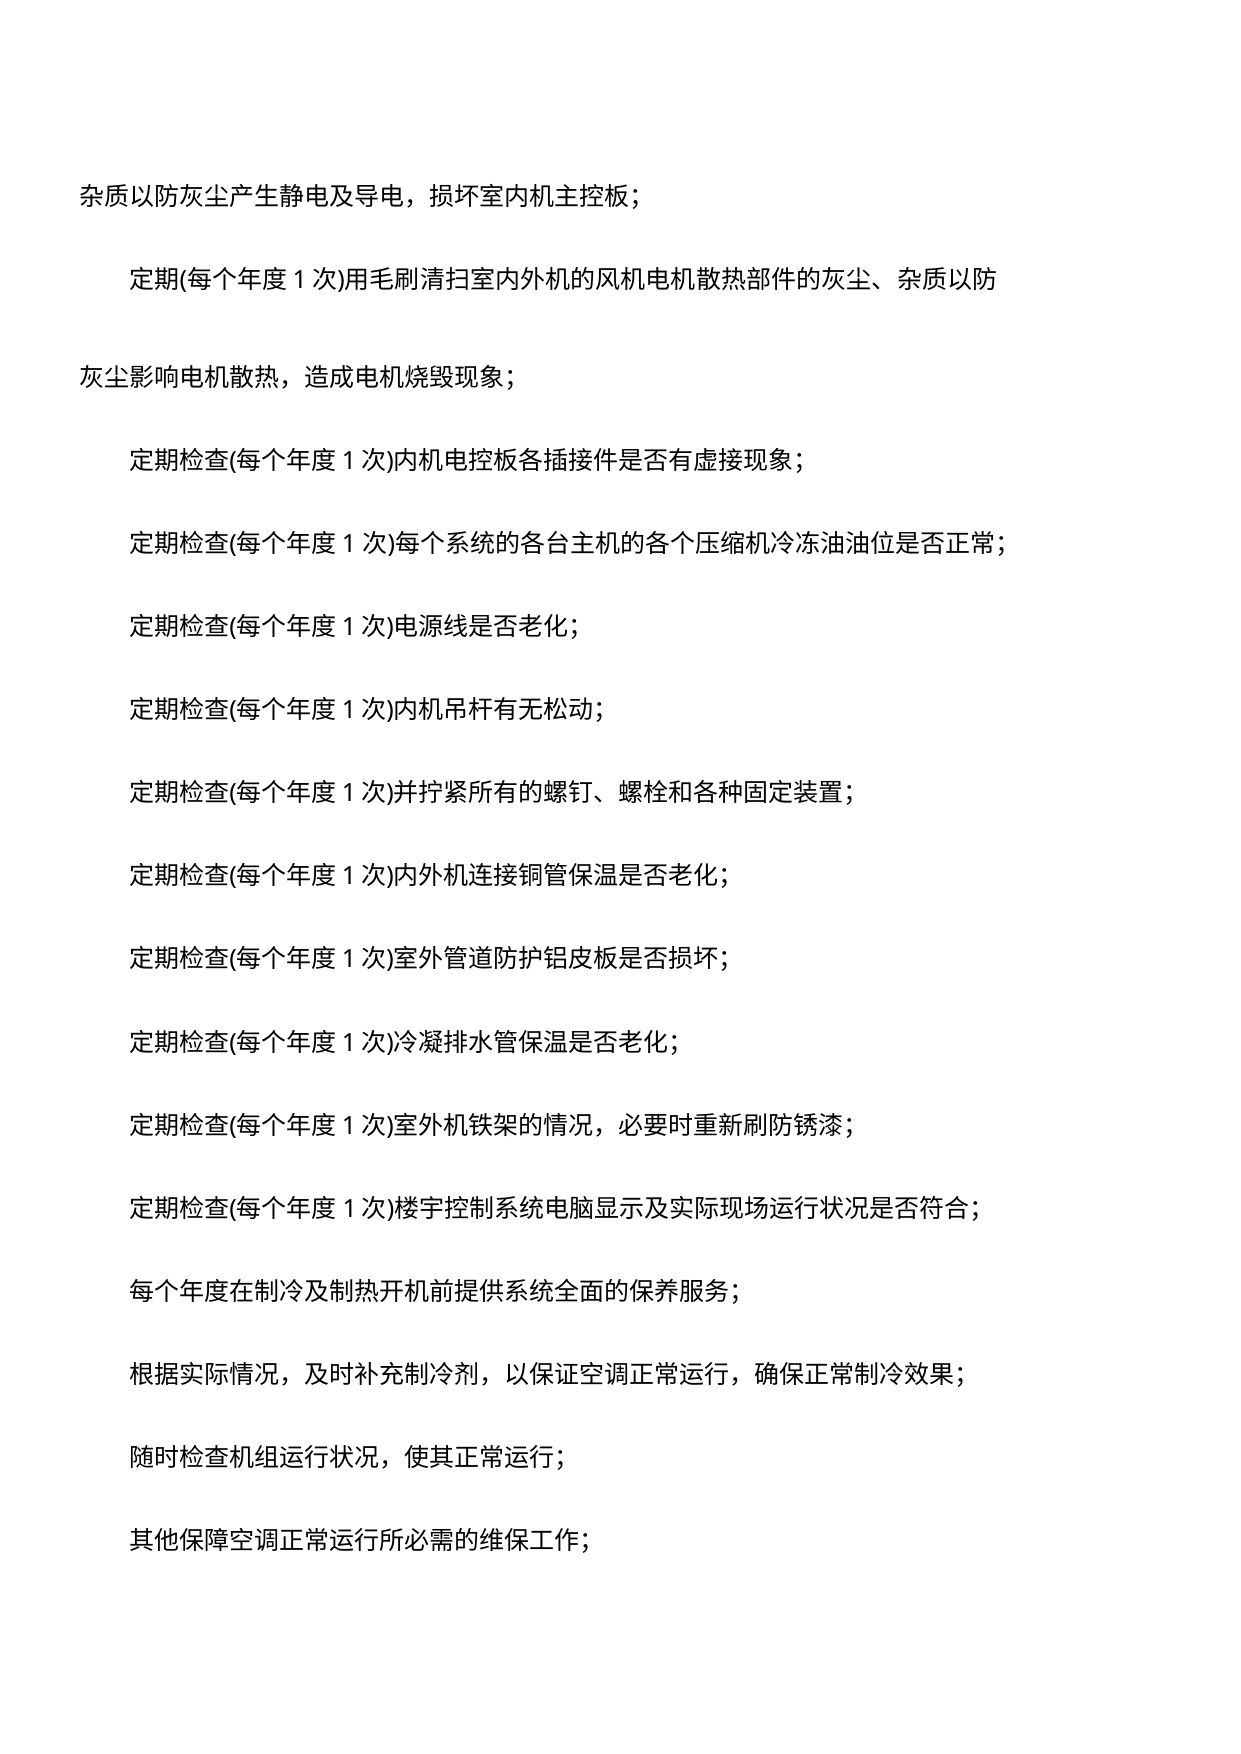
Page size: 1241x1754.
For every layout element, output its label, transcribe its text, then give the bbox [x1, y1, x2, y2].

text 定期检查(每个年度1次)内机电控板各插接件是否有虚接现象； [79, 426, 998, 491]
text 定期检查(每个年度1次)冷凝排水管保温是否老化； [79, 1008, 998, 1073]
text 定期检查(每个年度1 次)每个系统的各台主机的各个压缩机冷冻油油位是否正常； [79, 509, 998, 574]
text 定期(每个年度1次)用毛刷清扫室内外机的风机电机散热部件的灰尘、杂质以防灰尘影响电机散热，造成电机烧毁现象； [79, 245, 998, 408]
text 定期检查(每个年度1次)内外机连接铜管保温是否老化； [79, 841, 998, 906]
text 其他保障空调正常运行所必需的维保工作； [79, 1506, 998, 1571]
text 根据实际情况，及时补充制冷剂，以保证空调正常运行，确保正常制冷效果； [79, 1340, 998, 1405]
text 随时检查机组运行状况，使其正常运行； [79, 1423, 998, 1488]
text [79, 162, 998, 227]
text 定期检查(每个年度 1次)楼宇控制系统电脑显示及实际现场运行状况是否符合； [79, 1174, 998, 1239]
text 每个年度在制冷及制热开机前提供系统全面的保养服务； [79, 1257, 998, 1322]
text 定期检查(每个年度1次)内机吊杆有无松动； [79, 675, 998, 740]
text 定期检查(每个年度1次)电源线是否老化； [79, 592, 998, 657]
text 定期检查(每个年度1次)室外管道防护铝皮板是否损坏； [79, 924, 998, 989]
text 定期检查(每个年度1次)室外机铁架的情况，必要时重新刷防锈漆； [79, 1091, 998, 1156]
text 定期检查(每个年度1次)并拧紧所有的螺钉、螺栓和各种固定装置； [79, 758, 998, 823]
